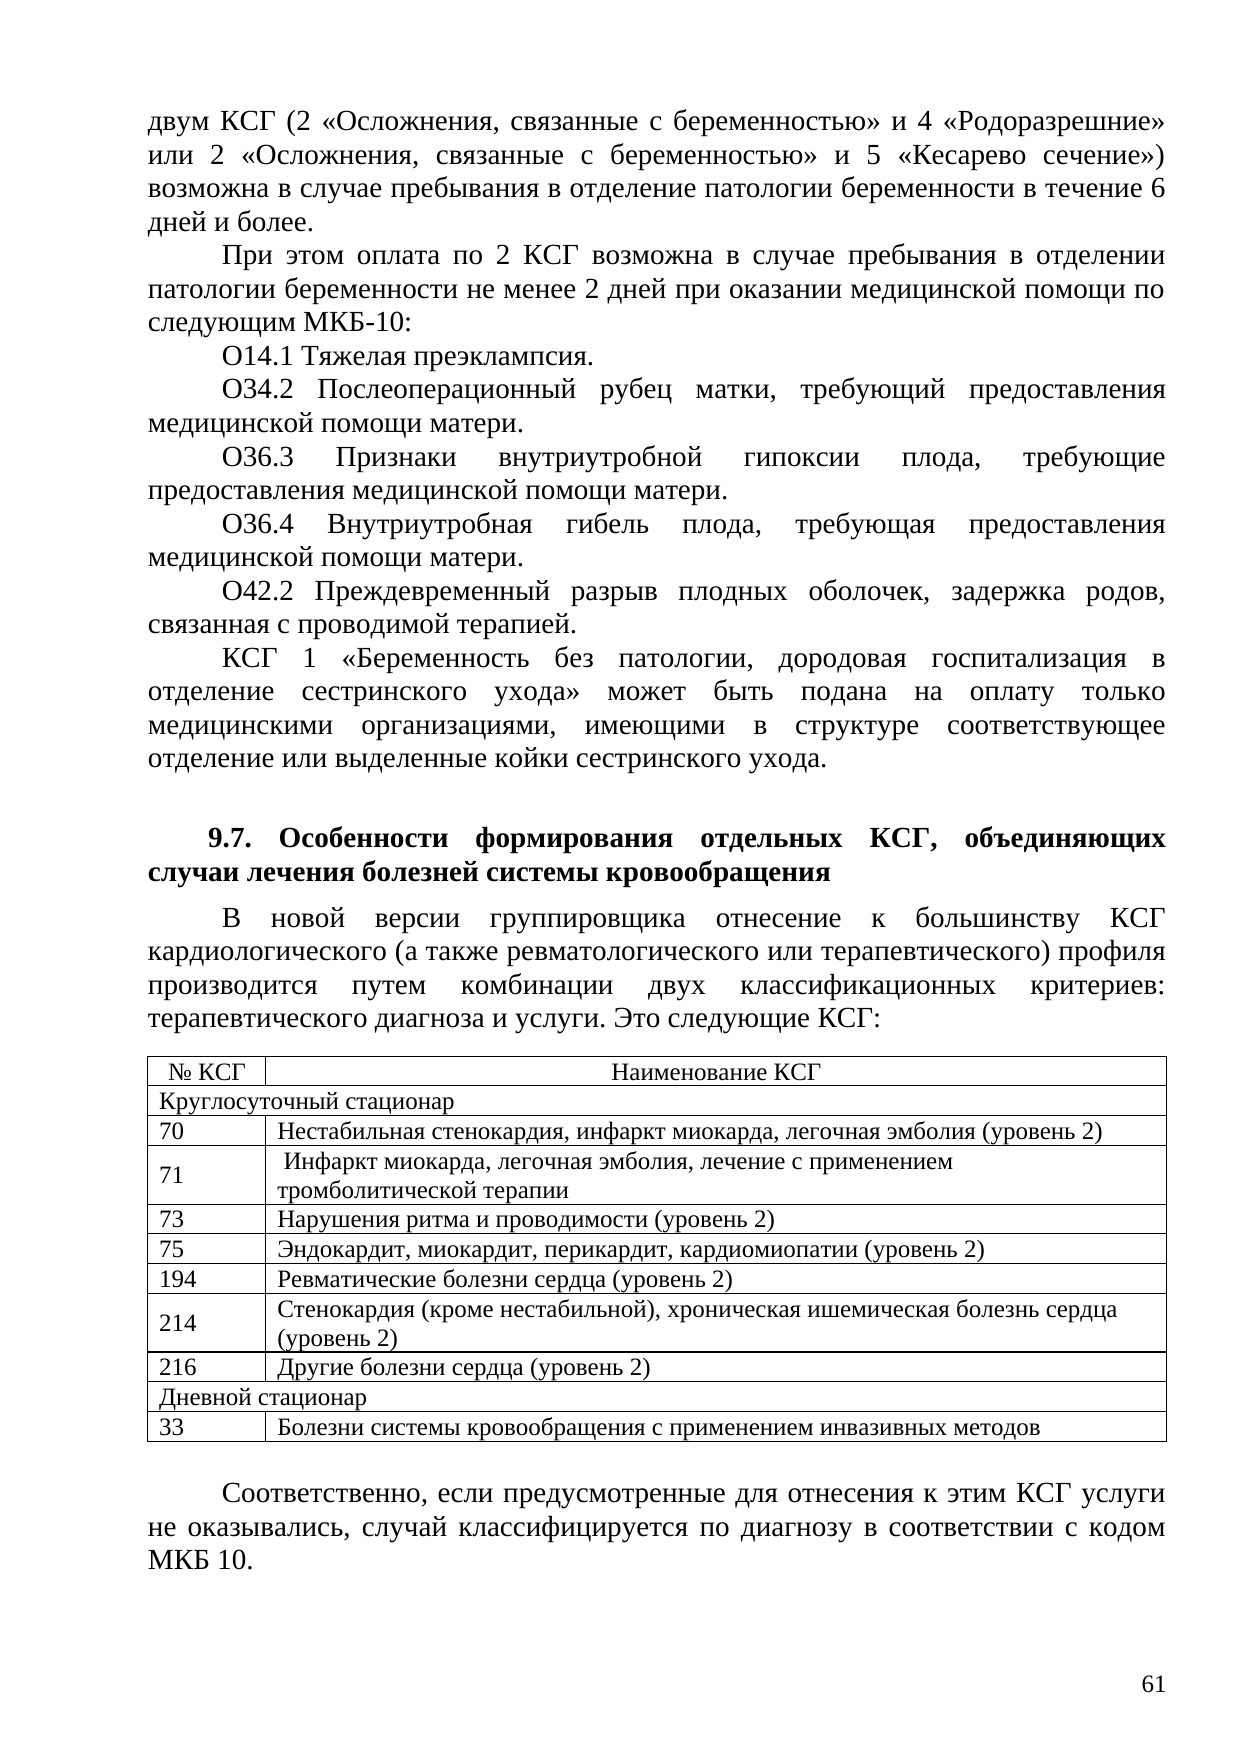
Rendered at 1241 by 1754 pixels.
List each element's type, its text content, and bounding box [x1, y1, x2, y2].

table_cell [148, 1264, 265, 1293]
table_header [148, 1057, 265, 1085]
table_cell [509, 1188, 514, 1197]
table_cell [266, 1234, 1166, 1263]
text Соответственно, если предусмотренные для отнесения к этим КСГ услуги не оказывались, случай классифицируется по диагнозу в соответствии с кодом МКБ 10. [148, 1475, 1166, 1576]
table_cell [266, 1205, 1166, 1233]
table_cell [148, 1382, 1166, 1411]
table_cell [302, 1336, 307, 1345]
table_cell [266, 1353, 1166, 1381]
subtitle 9.7. Особенности формирования отдельных КСГ, объединяющих случаи лечения болезней системы кровообращения [148, 820, 1166, 887]
text O36.4 Внутриутробная гибель плода, требующая предоставления медицинской помощи матери. [148, 506, 1166, 573]
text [148, 103, 1166, 237]
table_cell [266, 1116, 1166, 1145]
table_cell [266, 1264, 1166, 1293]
text O36.3 Признаки внутриутробной гипоксии плода, требующие предоставления медицинской помощи матери. [148, 439, 1166, 506]
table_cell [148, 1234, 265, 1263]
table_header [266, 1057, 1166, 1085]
text В новой версии группировщика отнесение к большинству КСГ кардиологического (а также ревматологического или терапевтического) профиля производится путем комбинации двух классификационных критериев: терапевтического диагноза и услуги. Это следующие КСГ: [148, 900, 1166, 1034]
text O34.2 Послеоперационный рубец матки, требующий предоставления медицинской помощи матери. [148, 372, 1166, 439]
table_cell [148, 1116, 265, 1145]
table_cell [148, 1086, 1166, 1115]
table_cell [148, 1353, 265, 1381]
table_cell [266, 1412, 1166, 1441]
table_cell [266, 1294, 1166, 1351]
text O14.1 Тяжелая преэклампсия. [148, 338, 1166, 372]
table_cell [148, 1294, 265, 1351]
text O42.2 Преждевременный разрыв плодных оболочек, задержка родов, связанная с проводимой терапией. [148, 573, 1166, 640]
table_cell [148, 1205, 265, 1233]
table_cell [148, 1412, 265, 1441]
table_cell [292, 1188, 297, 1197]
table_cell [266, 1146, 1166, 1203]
text При этом оплата по 2 КСГ возможна в случае пребывания в отделении патологии беременности не менее 2 дней при оказании медицинской помощи по следующим МКБ-10: [148, 237, 1166, 338]
text КСГ 1 «Беременность без патологии, дородовая госпитализация в отделение сестринского ухода» может быть подана на оплату только медицинскими организациями, имеющими в структуре соответствующее отделение или выделенные койки сестринского ухода. [148, 640, 1166, 774]
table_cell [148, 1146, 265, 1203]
